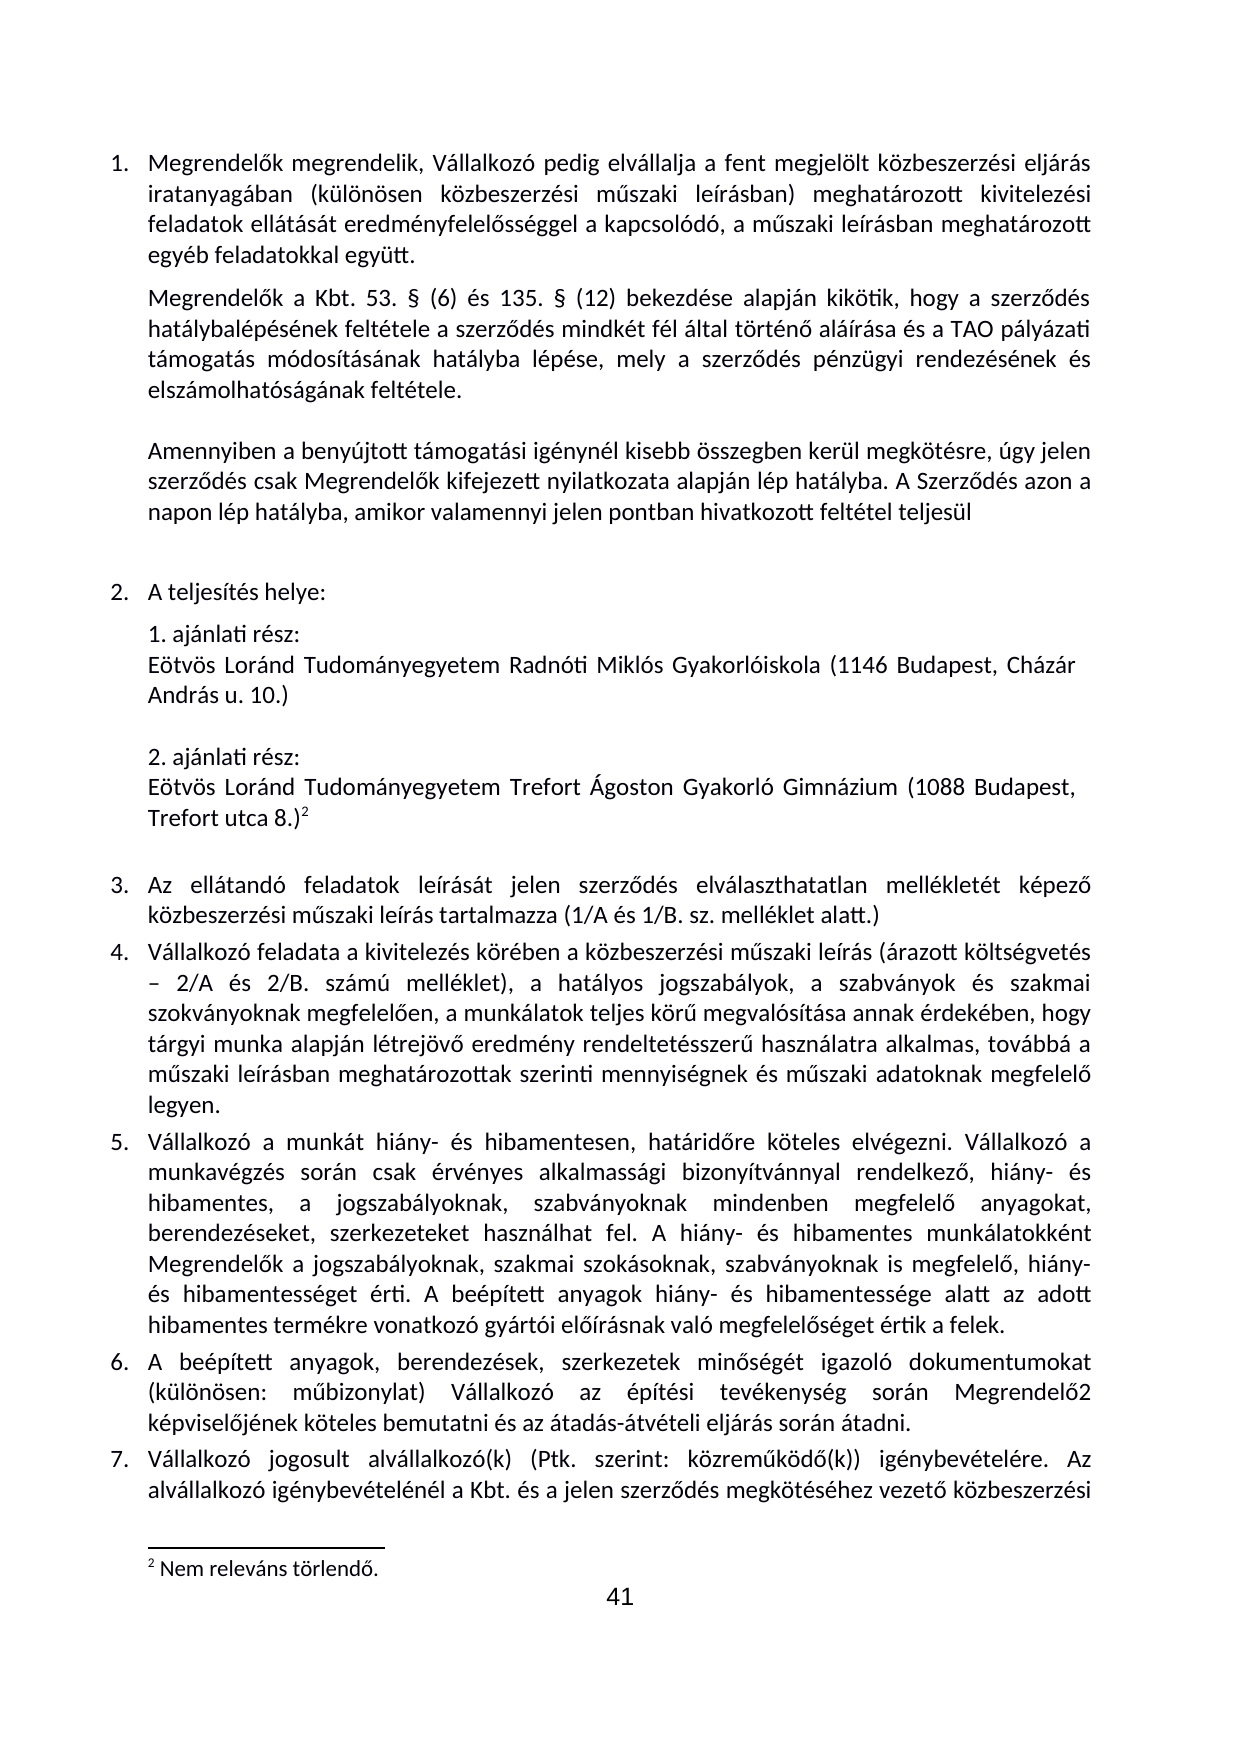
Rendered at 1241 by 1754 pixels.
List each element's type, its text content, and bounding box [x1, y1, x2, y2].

text Eötvös Loránd Tudományegyetem Trefort Ágoston Gyakorló Gimnázium (1088 Budapest, Trefort utca 8.) [148, 771, 1077, 832]
list A beépített anyagok, berendezések, szerkezetek minőségét igazoló dokumentumokat (különösen: műbizonylat) Vállalkozó az építési tevékenység során Megrendelő2 képviselőjének köteles bemutatni és az átadás-átvételi eljárás során átadni. [110, 1346, 1093, 1437]
list Vállalkozó feladata a kivitelezés körében a közbeszerzési műszaki leírás (árazott költségvetés – 2/A és 2/B. számú melléklet), a hatályos jogszabályok, a szabványok és szakmai szokványoknak megfelelően, a munkálatok teljes körű megvalósítása annak érdekében, hogy tárgyi munka alapján létrejövő eredmény rendeltetésszerű használatra alkalmas, továbbá a műszaki leírásban meghatározottak szerinti mennyiségnek és műszaki adatoknak megfelelő legyen. [110, 936, 1093, 1119]
text 1. ajánlati rész: [148, 619, 1077, 649]
list Vállalkozó a munkát hiány- és hibamentesen, határidőre köteles elvégezni. Vállalkozó a munkavégzés során csak érvényes alkalmassági bizonyítvánnyal rendelkező, hiány- és hibamentes, a jogszabályoknak, szabványoknak mindenben megfelelő anyagokat, berendezéseket, szerkezeteket használhat fel. A hiány- és hibamentes munkálatokként Megrendelők a jogszabályoknak, szakmai szokásoknak, szabványoknak is megfelelő, hiány- és hibamentességet érti. A beépített anyagok hiány- és hibamentessége alatt az adott hibamentes termékre vonatkozó gyártói előírásnak való megfelelőséget értik a felek. [110, 1126, 1093, 1339]
list A teljesítés helye: [110, 576, 1093, 606]
text Megrendelők a Kbt. 53. § (6) és 135. § (12) bekezdése alapján kikötik, hogy a szerződés hatálybalépésének feltétele a szerződés mindkét fél által történő aláírása és a TAO pályázati támogatás módosításának hatályba lépése, mely a szerződés pénzügyi rendezésének és elszámolhatóságának feltétele. [148, 282, 1093, 404]
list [110, 1443, 1093, 1504]
text Amennyiben a benyújtott támogatási igénynél kisebb összegben kerül megkötésre, úgy jelen szerződés csak Megrendelők kifejezett nyilatkozata alapján lép hatályba. A Szerződés azon a napon lép hatályba, amikor valamennyi jelen pontban hivatkozott feltétel teljesül [148, 435, 1093, 526]
text 2. ajánlati rész: [148, 741, 1077, 771]
list Megrendelők megrendelik, Vállalkozó pedig elvállalja a fent megjelölt közbeszerzési eljárás iratanyagában (különösen közbeszerzési műszaki leírásban) meghatározott kivitelezési feladatok ellátását eredményfelelősséggel a kapcsolódó, a műszaki leírásban meghatározott egyéb feladatokkal együtt. [110, 148, 1093, 270]
list Az ellátandó feladatok leírását jelen szerződés elválaszthatatlan mellékletét képező közbeszerzési műszaki leírás tartalmazza (1/A és 1/B. sz. melléklet alatt.) [110, 869, 1093, 930]
text Eötvös Loránd Tudományegyetem Radnóti Miklós Gyakorlóiskola (1146 Budapest, Cházár András u. 10.) [148, 649, 1077, 710]
